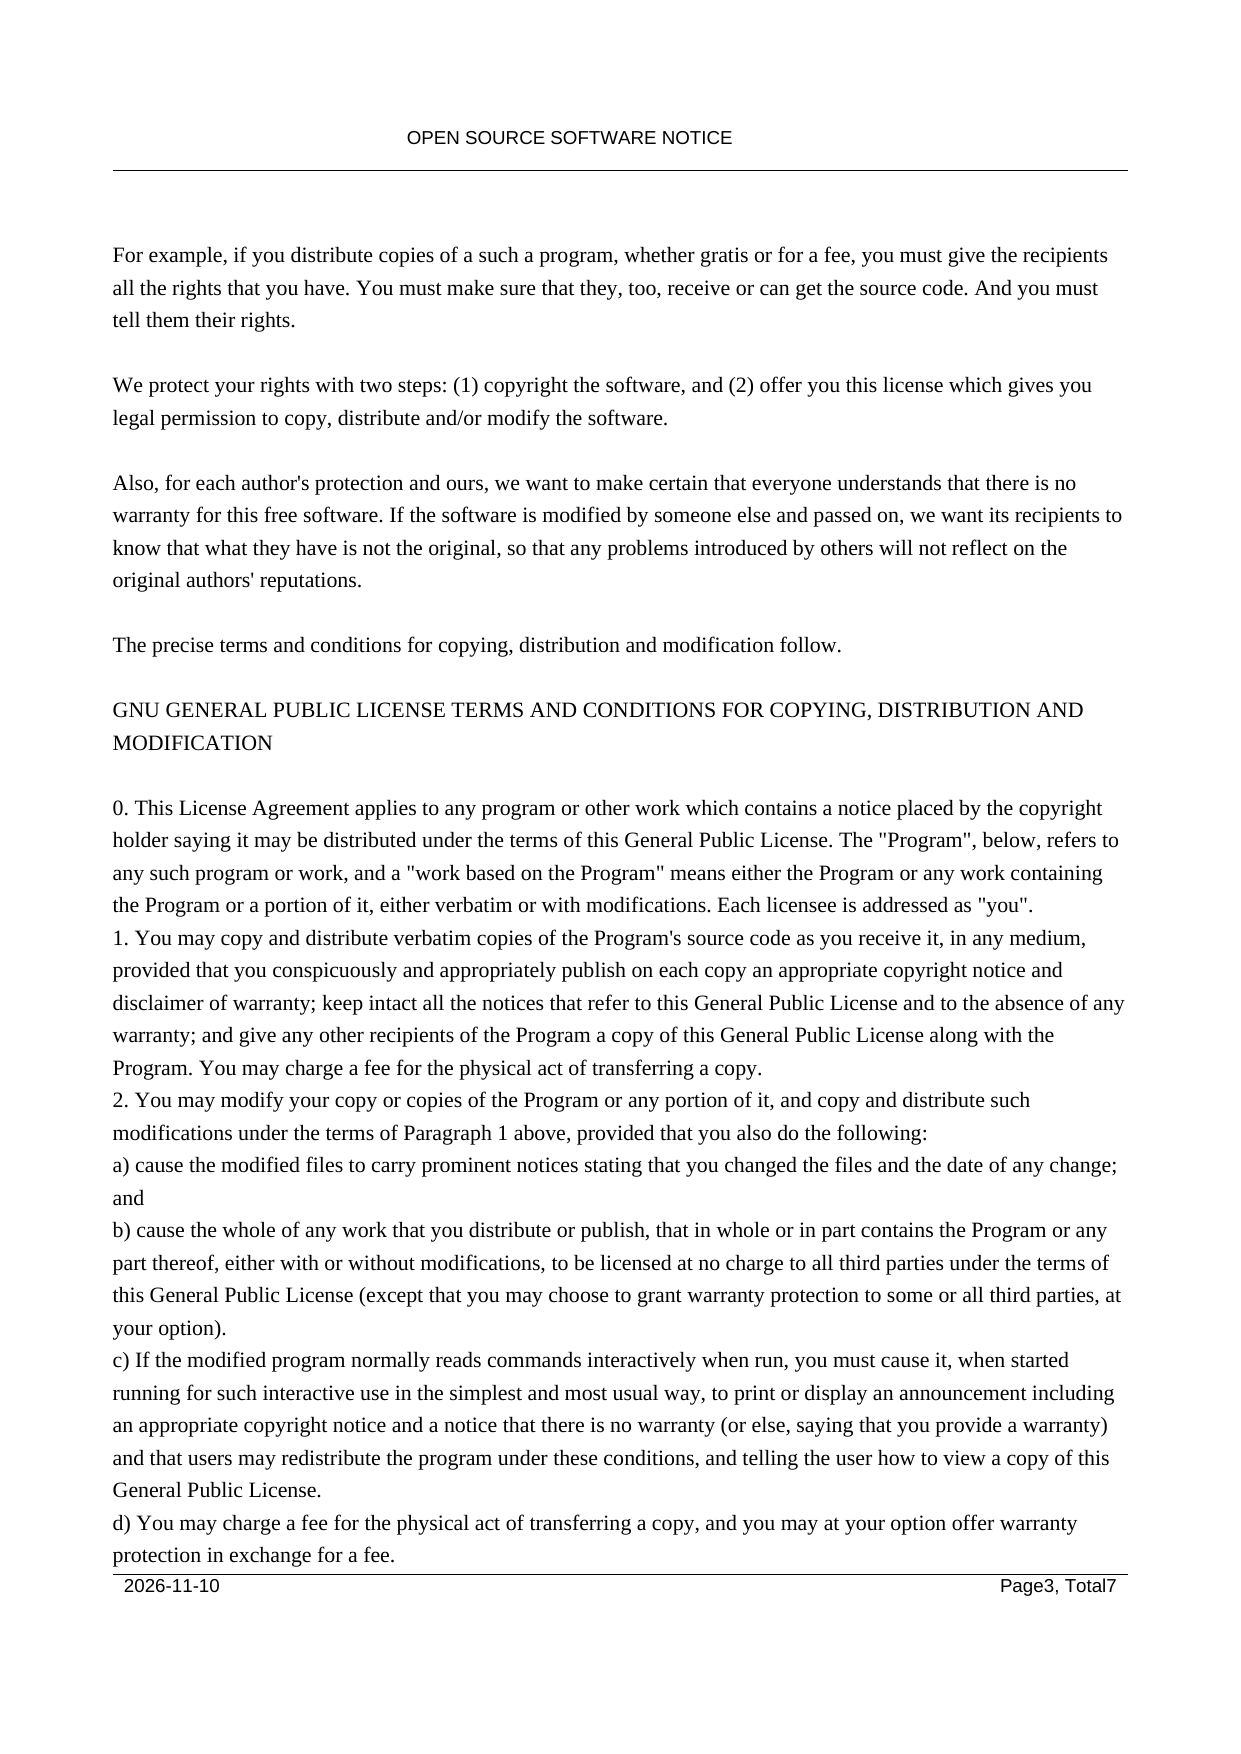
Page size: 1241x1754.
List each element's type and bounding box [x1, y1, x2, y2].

text [112, 206, 1128, 1571]
